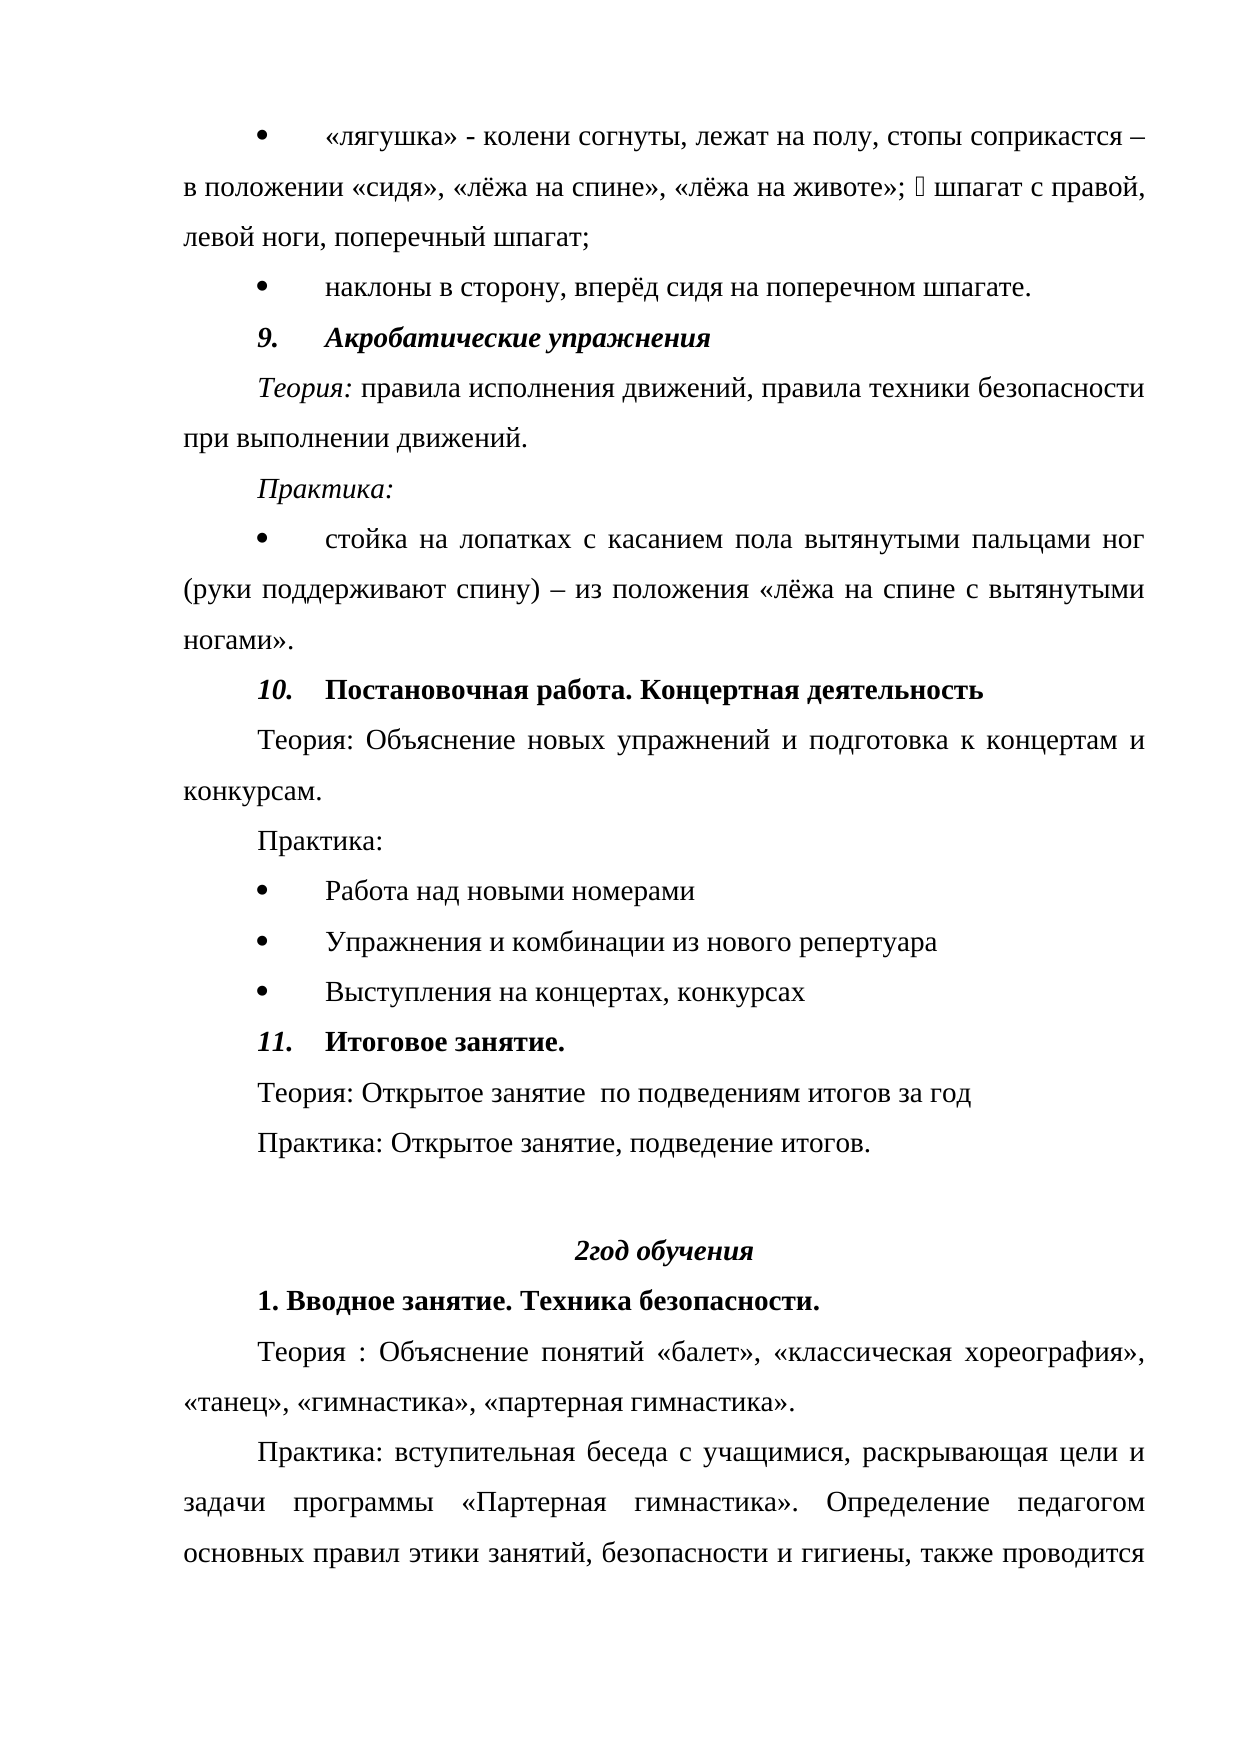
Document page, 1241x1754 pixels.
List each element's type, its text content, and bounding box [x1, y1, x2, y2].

list Теория: Открытое занятие по подведениям итогов за год [183, 1075, 1146, 1108]
text Теория: правила исполнения движений, правила техники безопасности при выполнении движений. [183, 370, 1146, 454]
text Практика: [183, 471, 1146, 504]
list Акробатические упражнения [183, 320, 1146, 353]
text 1. Вводное занятие. Техника безопасности. [183, 1283, 1146, 1317]
list Упражнения и комбинации из нового репертуара [183, 924, 1146, 957]
list Выступления на концертах, конкурсах [183, 974, 1146, 1008]
list Постановочная работа. Концертная деятельность [183, 672, 1146, 706]
list Работа над новыми номерами [183, 873, 1146, 907]
text Практика: [183, 823, 1146, 857]
text 2год обучения [177, 1233, 1152, 1267]
list Итоговое занятие. [183, 1024, 1146, 1058]
text Теория : Объяснение понятий «балет», «классическая хореография», «танец», «гимнастика», «партерная гимнастика». [183, 1334, 1146, 1417]
list стойка на лопатках с касанием пола вытянутыми пальцами ног (руки поддерживают спину) – из положения «лёжа на спине с вытянутыми ногами». [183, 521, 1146, 655]
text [183, 1434, 1146, 1568]
list наклоны в сторону, вперёд сидя на поперечном шпагате. [183, 269, 1146, 303]
list Теория: Объяснение новых упражнений и подготовка к концертам и конкурсам. [183, 722, 1146, 806]
list Практика: Открытое занятие, подведение итогов. [183, 1125, 1146, 1159]
list «лягушка» - колени согнуты, лежат на полу, стопы соприкастся – в положении «сидя», «лёжа на спине», «лёжа на животе»; шпагат с правой, левой ноги, поперечный шпагат; [183, 118, 1146, 253]
